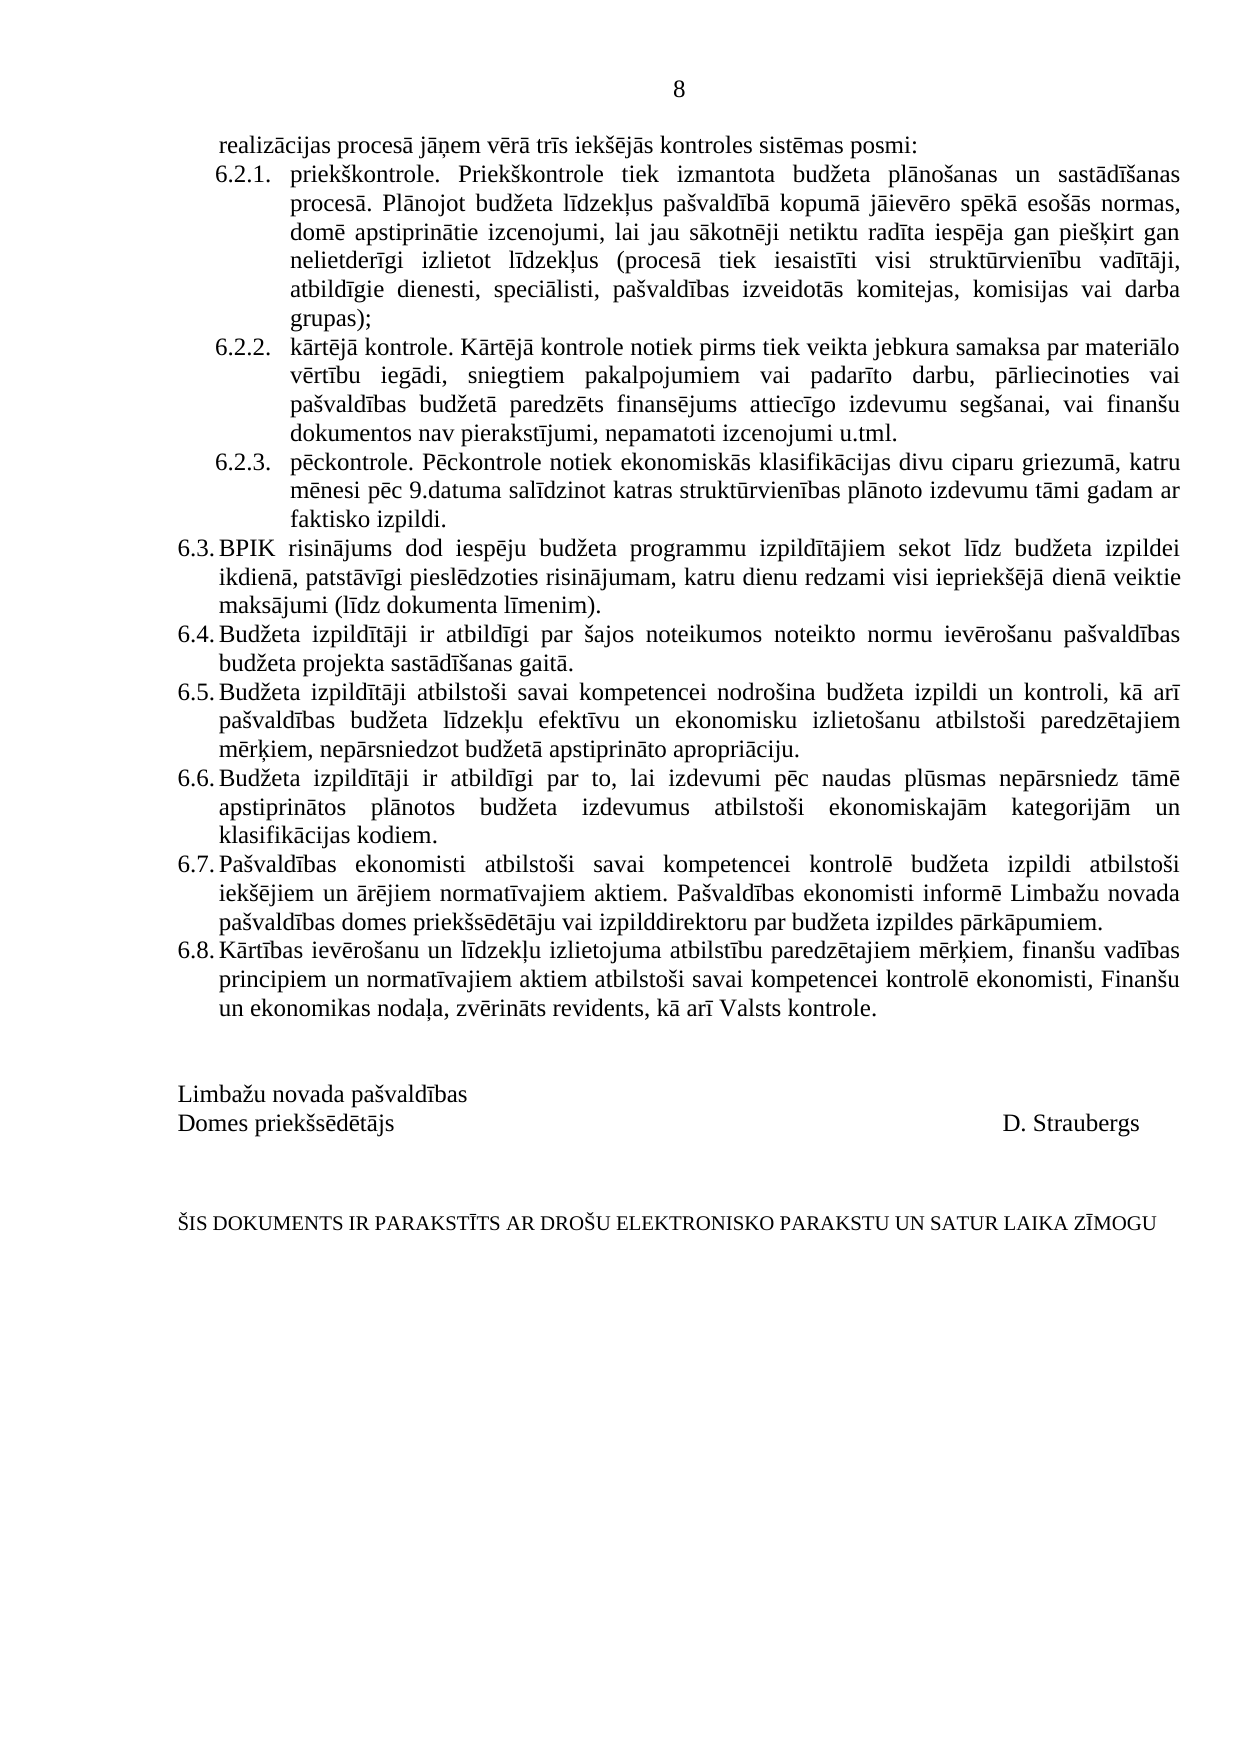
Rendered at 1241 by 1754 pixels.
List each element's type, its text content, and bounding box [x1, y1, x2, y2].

text Limbažu novada pašvaldības [177, 1079, 1181, 1108]
list kārtējā kontrole. Kārtējā kontrole notiek pirms tiek veikta jebkura samaksa par materiālo vērtību iegādi, sniegtiem pakalpojumiem vai padarīto darbu, pārliecinoties vai pašvaldības budžetā paredzēts finansējums attiecīgo izdevumu segšanai, vai finanšu dokumentos nav pierakstījumi, nepamatoti izcenojumi u.tml. [215, 332, 1181, 447]
text ŠIS DOKUMENTS IR PARAKSTĪTS AR DROŠU ELEKTRONISKO PARAKSTU UN SATUR LAIKA ZĪMOGU [177, 1211, 1181, 1235]
list BPIK risinājums dod iespēju budžeta programmu izpildītājiem sekot līdz budžeta izpildei ikdienā, patstāvīgi pieslēdzoties risinājumam, katru dienu redzami visi iepriekšējā dienā veiktie maksājumi (līdz dokumenta līmenim). [177, 533, 1181, 619]
list Budžeta izpildītāji atbilstoši savai kompetencei nodrošina budžeta izpildi un kontroli, kā arī pašvaldības budžeta līdzekļu efektīvu un ekonomisku izlietošanu atbilstoši paredzētajiem mērķiem, nepārsniedzot budžetā apstiprināto apropriāciju. [177, 677, 1181, 763]
text Domes priekšsēdētājs D. Straubergs [177, 1108, 1181, 1137]
list pēckontrole. Pēckontrole notiek ekonomiskās klasifikācijas divu ciparu griezumā, katru mēnesi pēc 9.datuma salīdzinot katras struktūrvienības plānoto izdevumu tāmi gadam ar faktisko izpildi. [215, 447, 1181, 533]
list Budžeta izpildītāji ir atbildīgi par to, lai izdevumi pēc naudas plūsmas nepārsniedz tāmē apstiprinātos plānotos budžeta izdevumus atbilstoši ekonomiskajām kategorijām un klasifikācijas kodiem. [177, 763, 1181, 849]
list priekškontrole. Priekškontrole tiek izmantota budžeta plānošanas un sastādīšanas procesā. Plānojot budžeta līdzekļus pašvaldībā kopumā jāievēro spēkā esošās normas, domē apstiprinātie izcenojumi, lai jau sākotnēji netiktu radīta iespēja gan piešķirt gan nelietderīgi izlietot līdzekļus (procesā tiek iesaistīti visi struktūrvienību vadītāji, atbildīgie dienesti, speciālisti, pašvaldības izveidotās komitejas, komisijas vai darba grupas); [215, 159, 1181, 332]
list Pašvaldības ekonomisti atbilstoši savai kompetencei kontrolē budžeta izpildi atbilstoši iekšējiem un ārējiem normatīvajiem aktiem. Pašvaldības ekonomisti informē Limbažu novada pašvaldības domes priekšsēdētāju vai izpilddirektoru par budžeta izpildes pārkāpumiem. [177, 849, 1181, 936]
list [177, 131, 1181, 159]
list Budžeta izpildītāji ir atbildīgi par šajos noteikumos noteikto normu ievērošanu pašvaldības budžeta projekta sastādīšanas gaitā. [177, 619, 1181, 677]
list Kārtības ievērošanu un līdzekļu izlietojuma atbilstību paredzētajiem mērķiem, finanšu vadības principiem un normatīvajiem aktiem atbilstoši savai kompetencei kontrolē ekonomisti, Finanšu un ekonomikas nodaļa, zvērināts revidents, kā arī Valsts kontrole. [177, 936, 1181, 1022]
